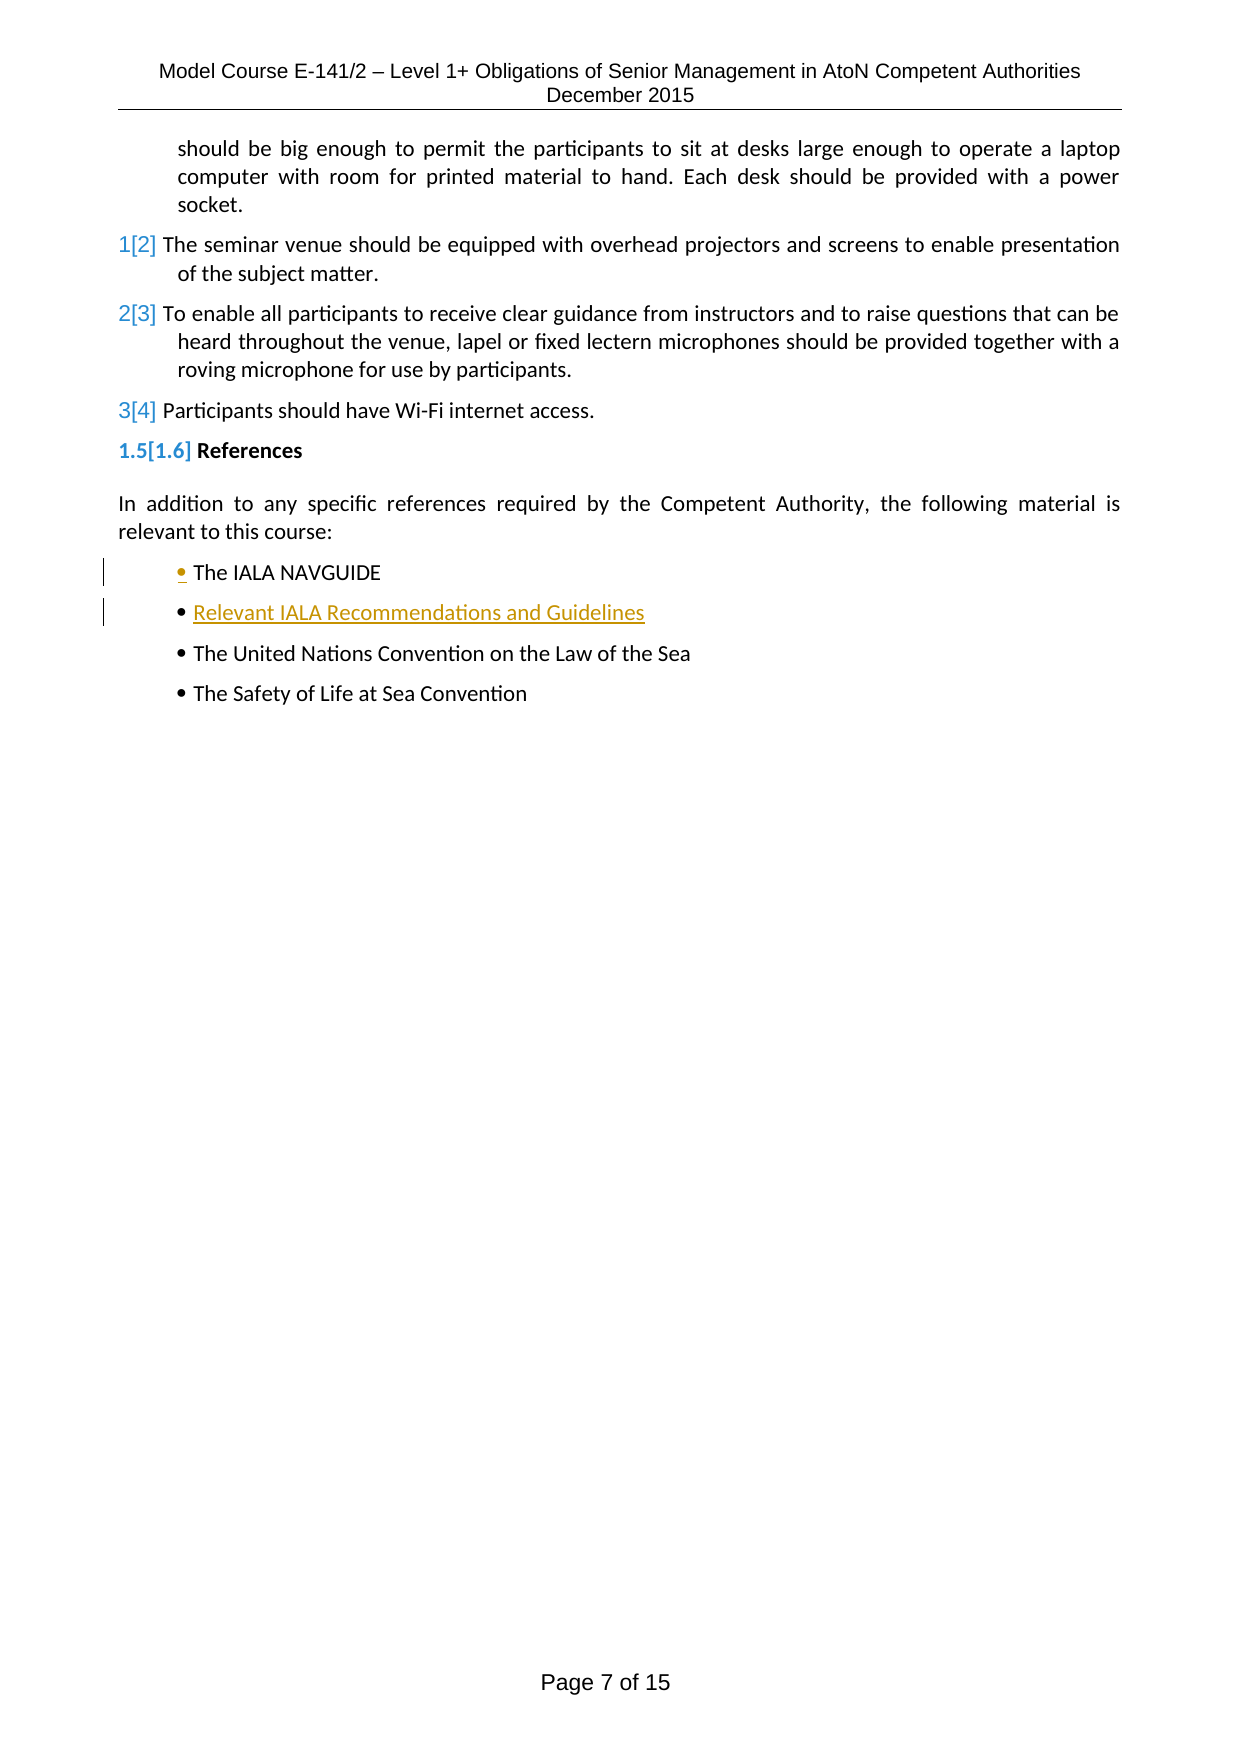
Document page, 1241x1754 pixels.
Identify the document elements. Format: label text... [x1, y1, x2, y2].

text The IALA NAVGUIDE [177, 558, 1122, 586]
list To enable all participants to receive clear guidance from instructors and to raise questions that can be heard throughout the venue, lapel or fixed lectern microphones should be provided together with a roving microphone for use by participants. [118, 299, 1122, 383]
text The United Nations Convention on the Law of the Sea [177, 639, 1122, 667]
subtitle References [118, 436, 1122, 464]
text The Safety of Life at Sea Convention [177, 679, 1122, 707]
text In addition to any specific references required by the Competent Authority, the following material is relevant to this course: [118, 489, 1122, 545]
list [118, 134, 1122, 218]
list Participants should have Wi-Fi internet access. [118, 396, 1122, 424]
list The seminar venue should be equipped with overhead projectors and screens to enable presentation of the subject matter. [118, 231, 1122, 287]
